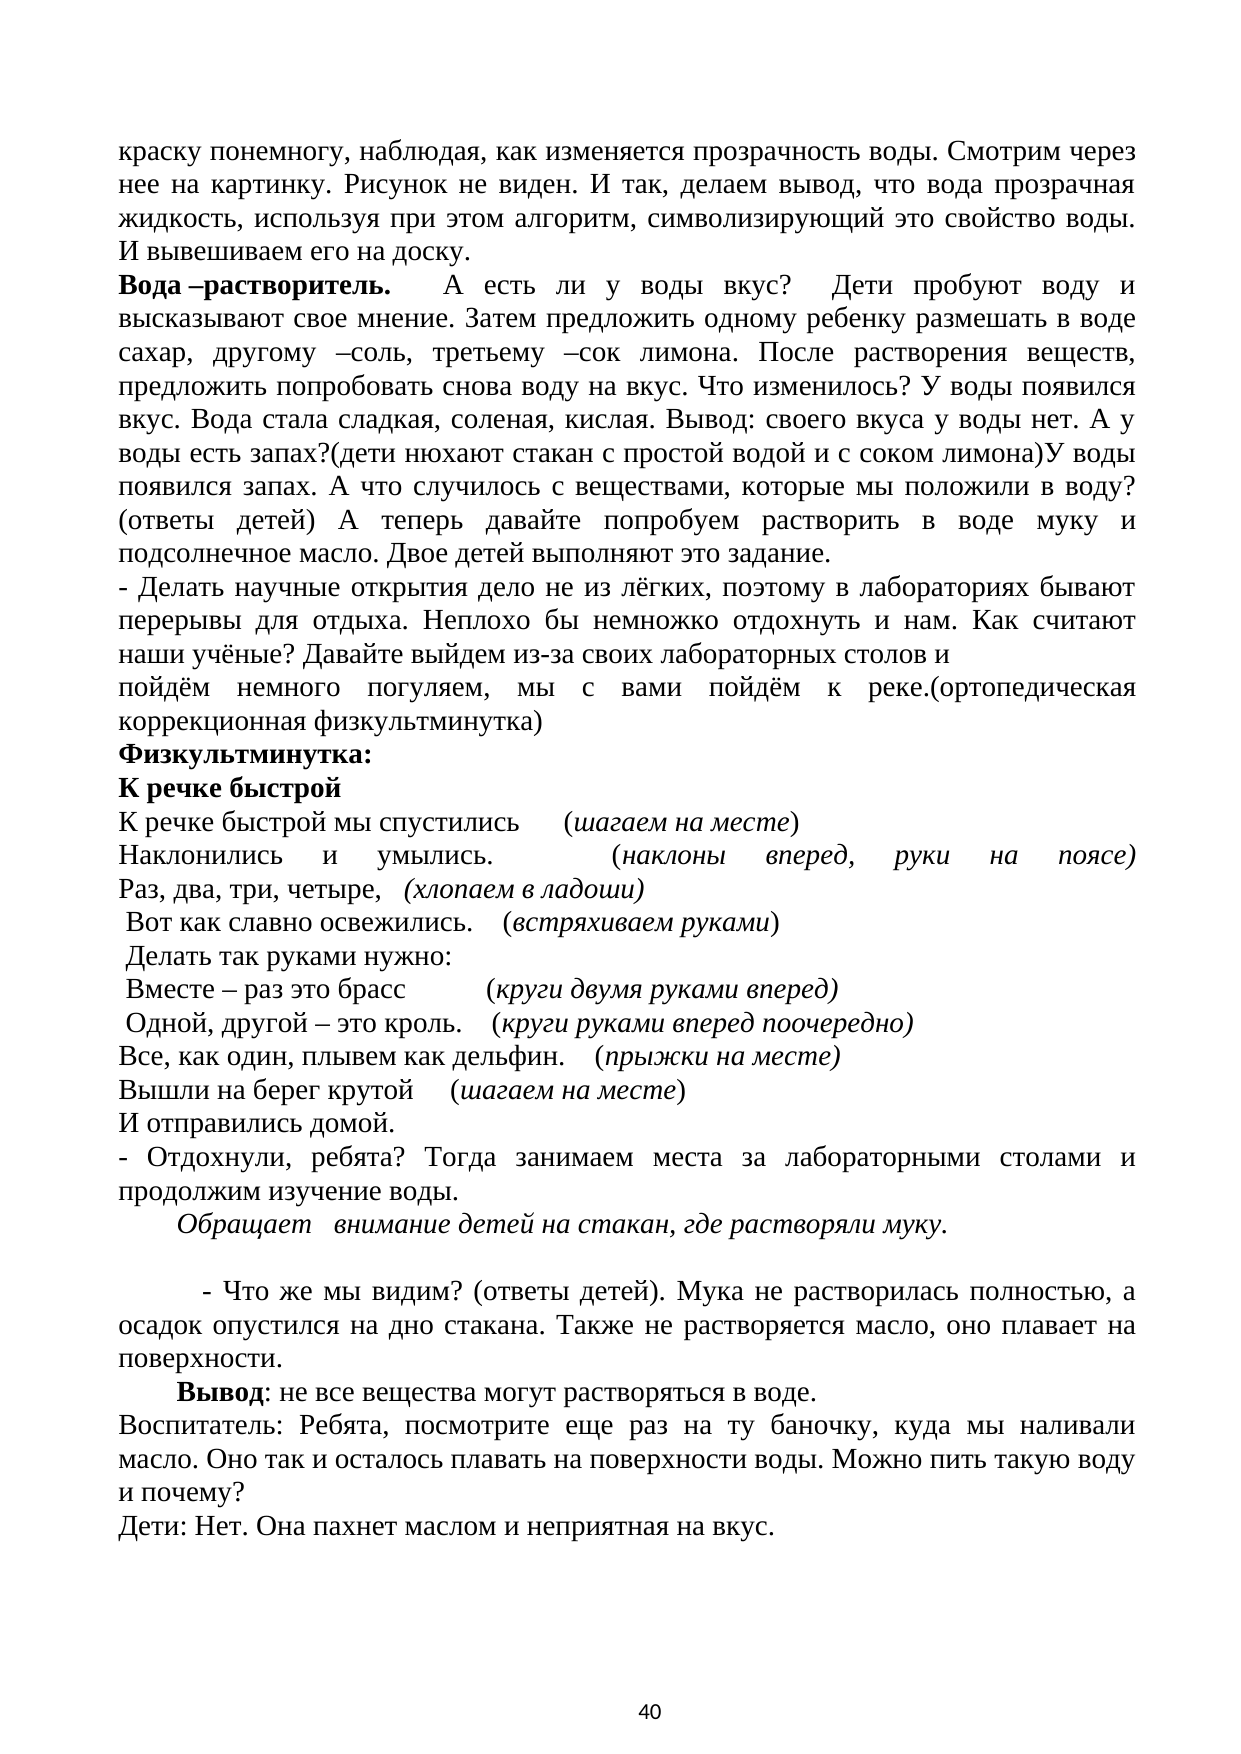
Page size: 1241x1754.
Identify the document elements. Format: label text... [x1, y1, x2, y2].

text Физкультминутка: [118, 737, 1137, 770]
text Воспитатель: Ребята, посмотрите еще раз на ту баночку, куда мы наливали масло. Оно так и осталось плавать на поверхности воды. Можно пить такую воду и почему? [118, 1407, 1137, 1508]
text Делать так руками нужно: [118, 938, 1137, 971]
text И отправились домой. [118, 1106, 1137, 1139]
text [118, 133, 1137, 267]
text Вышли на берег крутой (шагаем на месте) [118, 1072, 1137, 1106]
text Наклонились и умылись. (наклоны вперед, руки на поясе) Раз, два, три, четыре, (хлопаем в ладоши) [118, 837, 1137, 904]
text Вот как славно освежились. (встряхиваем руками) [118, 904, 1137, 938]
text Дети: Нет. Она пахнет маслом и неприятная на вкус. [118, 1508, 1137, 1542]
text Вода –растворитель. А есть ли у воды вкус? Дети пробуют воду и высказывают свое мнение. Затем предложить одному ребенку размешать в воде сахар, другому –соль, третьему –сок лимона. После растворения веществ, предложить попробовать снова воду на вкус. Что изменилось? У воды появился вкус. Вода стала сладкая, соленая, кислая. Вывод: своего вкуса у воды нет. А у воды есть запах?(дети нюхают стакан с простой водой и с соком лимона)У воды появился запах. А что случилось с веществами, которые мы положили в воду? (ответы детей) А теперь давайте попробуем растворить в воде муку и подсолнечное масло. Двое детей выполняют это задание. [118, 267, 1137, 569]
text пойдём немного погуляем, мы с вами пойдём к реке.(ортопедическая коррекционная физкультминутка) [118, 669, 1137, 737]
text К речке быстрой мы спустились (шагаем на месте) [118, 804, 1137, 837]
text - Отдохнули, ребята? Тогда занимаем места за лабораторными столами и продолжим изучение воды. [118, 1139, 1137, 1206]
text Вместе – раз это брасс (круги двумя руками вперед) [118, 971, 1137, 1005]
text - Что же мы видим? (ответы детей). Мука не растворилась полностью, а осадок опустился на дно стакана. Также не растворяется масло, оно плавает на поверхности. [118, 1273, 1137, 1374]
text - Делать научные открытия дело не из лёгких, поэтому в лабораториях бывают перерывы для отдыха. Неплохо бы немножко отдохнуть и нам. Как считают наши учёные? Давайте выйдем из-за своих лабораторных столов и [118, 569, 1137, 669]
text Одной, другой – это кроль. (круги руками вперед поочередно) [118, 1005, 1137, 1038]
text Вывод: не все вещества могут растворяться в воде. [118, 1374, 1137, 1407]
text К речке быстрой [118, 770, 1137, 804]
text Все, как один, плывем как дельфин. (прыжки на месте) [118, 1038, 1137, 1072]
text Обращает внимание детей на стакан, где растворяли муку. [118, 1206, 1137, 1240]
